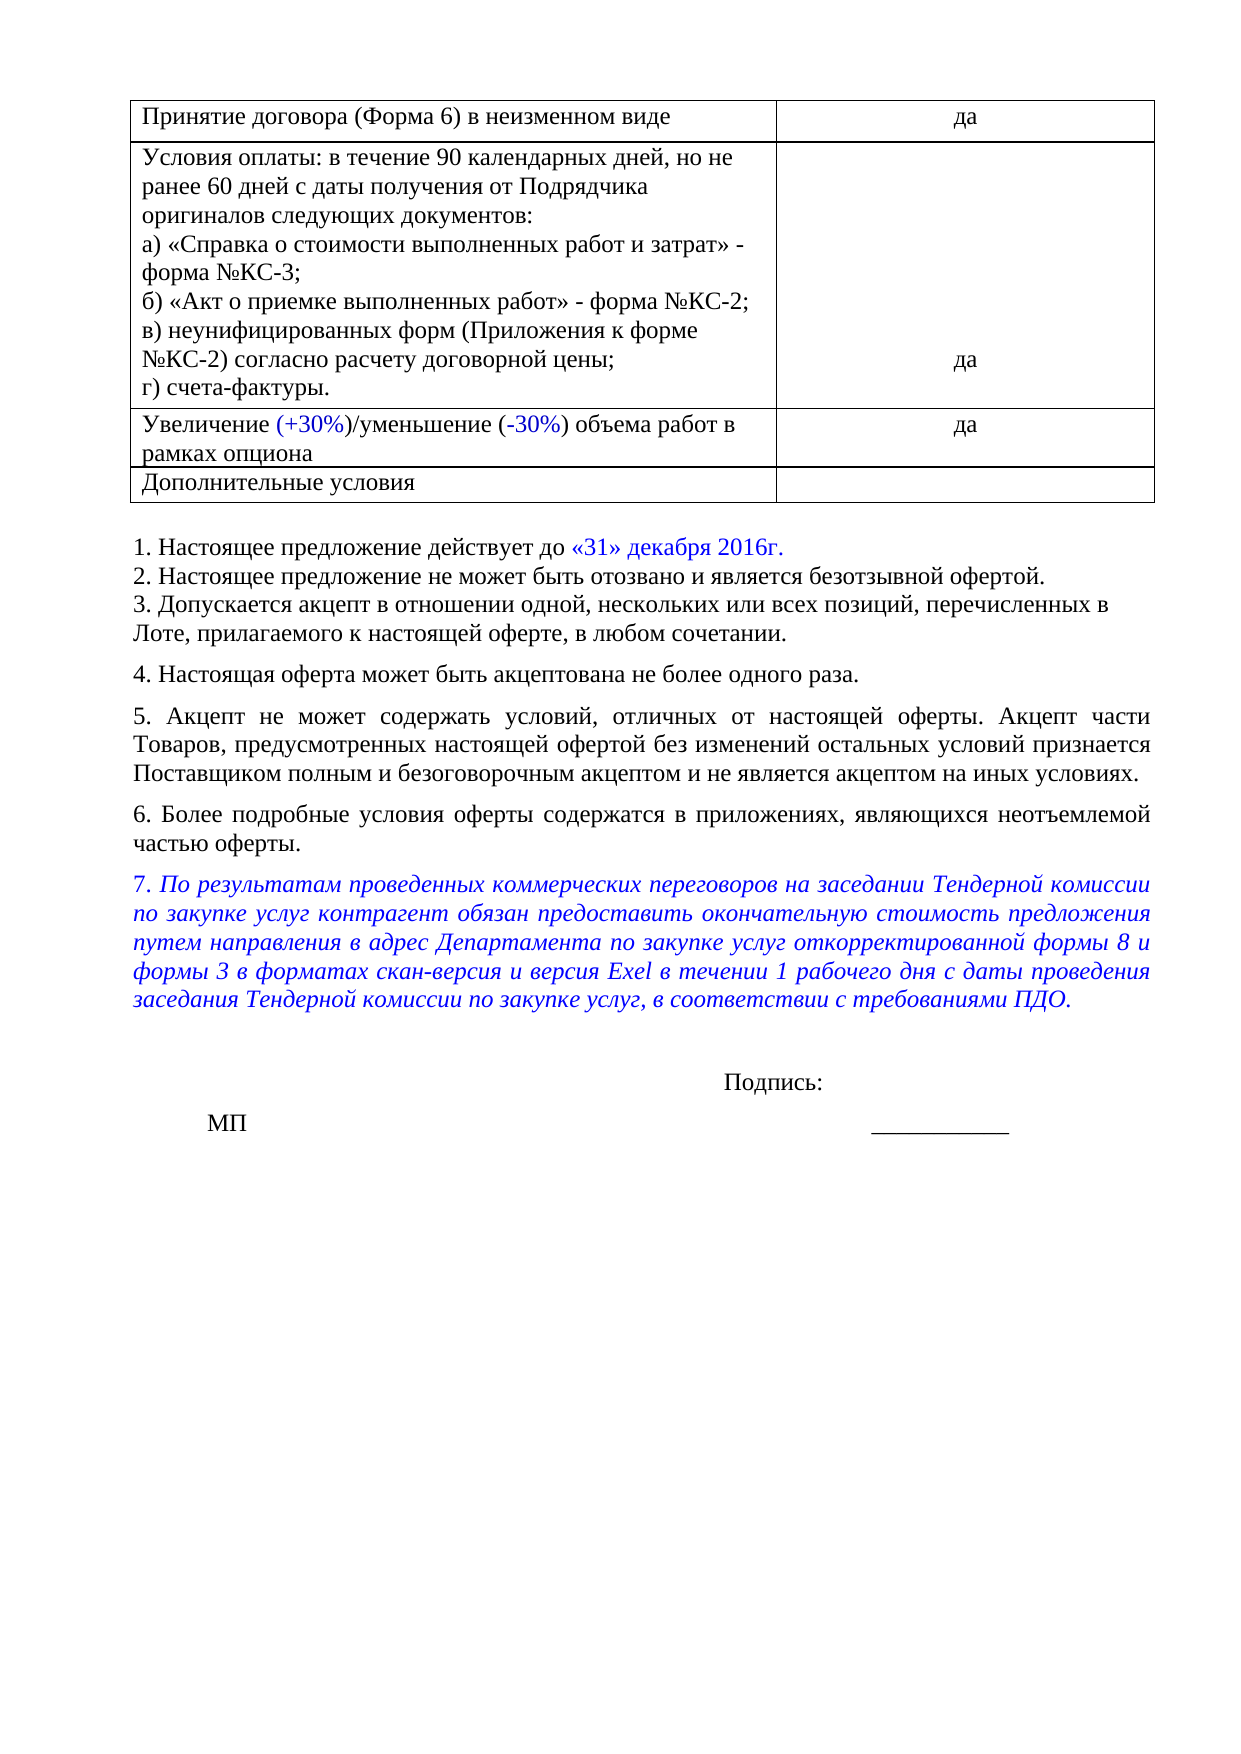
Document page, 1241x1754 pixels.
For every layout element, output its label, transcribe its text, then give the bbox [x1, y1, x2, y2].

table_cell да [777, 409, 1154, 466]
text 5. Акцепт не может содержать условий, отличных от настоящей оферты. Акцепт части Товаров, предусмотренных настоящей офертой без изменений остальных условий признается Поставщиком полным и безоговорочным акцептом и не является акцептом на иных условиях. [133, 701, 1152, 787]
table_cell Увеличение (+30%)/уменьшение (-30%) объема работ в рамках опциона [131, 409, 776, 466]
table_cell да [777, 101, 1154, 141]
text 7. По результатам проведенных коммерческих переговоров на заседании Тендерной комиссии по закупке услуг контрагент обязан предоставить окончательную стоимость предложения путем направления в адрес Департамента по закупке услуг откорректированной формы 8 и формы 3 в форматах скан-версия и версия Exel в течении 1 рабочего дня c даты проведения заседания Тендерной комиссии по закупке услуг, в соответствии с требованиями ПДО. [133, 869, 1152, 1013]
table_cell Принятие договора (Форма 6) в неизменном виде [131, 101, 776, 141]
text 6. Более подробные условия оферты содержатся в приложениях, являющихся неотъемлемой частью оферты. [133, 799, 1152, 857]
text МП ___________ [133, 1108, 1152, 1137]
text 3. Допускается акцепт в отношении одной, нескольких или всех позиций, перечисленных в Лоте, прилагаемого к настоящей оферте, в любом сочетании. [133, 589, 1152, 647]
table_cell [777, 468, 1154, 502]
table_cell Условия оплаты: в течение 90 календарных дней, но не ранее 60 дней с даты получения от Подрядчика оригиналов следующих документов: а) «Справка о стоимости выполненных работ и затрат» - форма №КС-3; б) «Акт о приемке выполненных работ» - форма №КС-2; в) неунифицированных форм (Приложения к форме №КС-2) согласно расчету договорной цены; г) счета-фактуры. [131, 143, 776, 408]
table_cell Дополнительные условия [131, 468, 776, 502]
text 1. Настоящее предложение действует до «31» декабря 2016г. [133, 532, 1152, 561]
text Подпись: [133, 1067, 1152, 1096]
text 4. Настоящая оферта может быть акцептована не более одного раза. [133, 659, 1152, 688]
table_cell да [777, 143, 1154, 408]
text 2. Настоящее предложение не может быть отозвано и является безотзывной офертой. [133, 561, 1152, 589]
